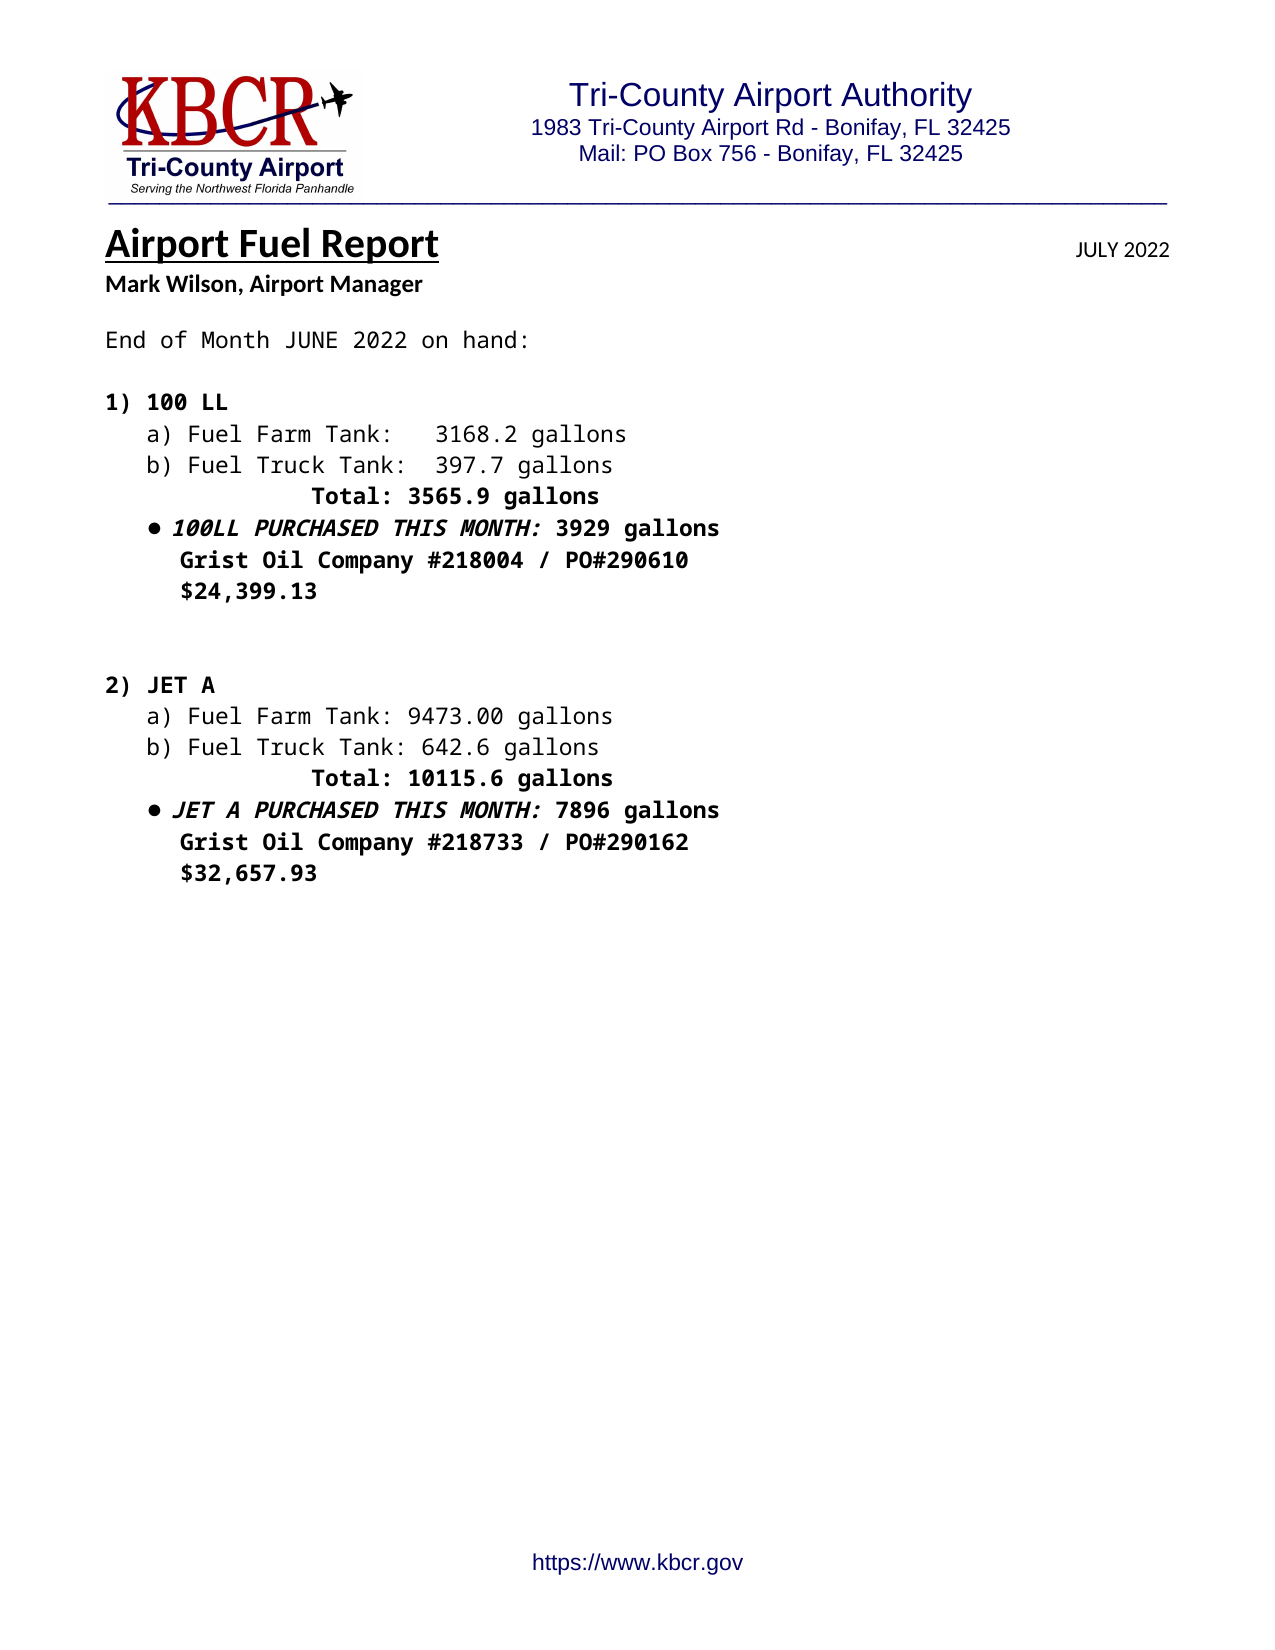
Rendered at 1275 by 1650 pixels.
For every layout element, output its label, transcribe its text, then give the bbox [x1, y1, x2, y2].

text b) Fuel Truck Tank: 642.6 gallons [105, 731, 1170, 762]
text ● JET A PURCHASED THIS MONTH: 7896 gallons [105, 793, 1170, 826]
text b) Fuel Truck Tank: 397.7 gallons [105, 449, 1170, 480]
text 1) 100 LL [105, 386, 1170, 418]
text Total: 10115.6 gallons [105, 762, 1170, 793]
text $32,657.93 [105, 857, 1170, 888]
text ● 100LL PURCHASED THIS MONTH: 3929 gallons [105, 511, 1170, 543]
picture [106, 68, 365, 204]
text End of Month JUNE 2022 on hand: [105, 324, 1170, 355]
text Grist Oil Company #218733 / PO#290162 [105, 826, 1170, 857]
text $24,399.13 [105, 575, 1170, 606]
text Mark Wilson, Airport Manager [105, 268, 1170, 299]
text 2) JET A [105, 668, 1170, 700]
text Airport Fuel Report [105, 217, 1170, 268]
text Grist Oil Company #218004 / PO#290610 [105, 543, 1170, 575]
text Total: 3565.9 gallons [105, 480, 1170, 511]
text a) Fuel Farm Tank: 9473.00 gallons [105, 700, 1170, 731]
text a) Fuel Farm Tank: 3168.2 gallons [105, 418, 1170, 449]
